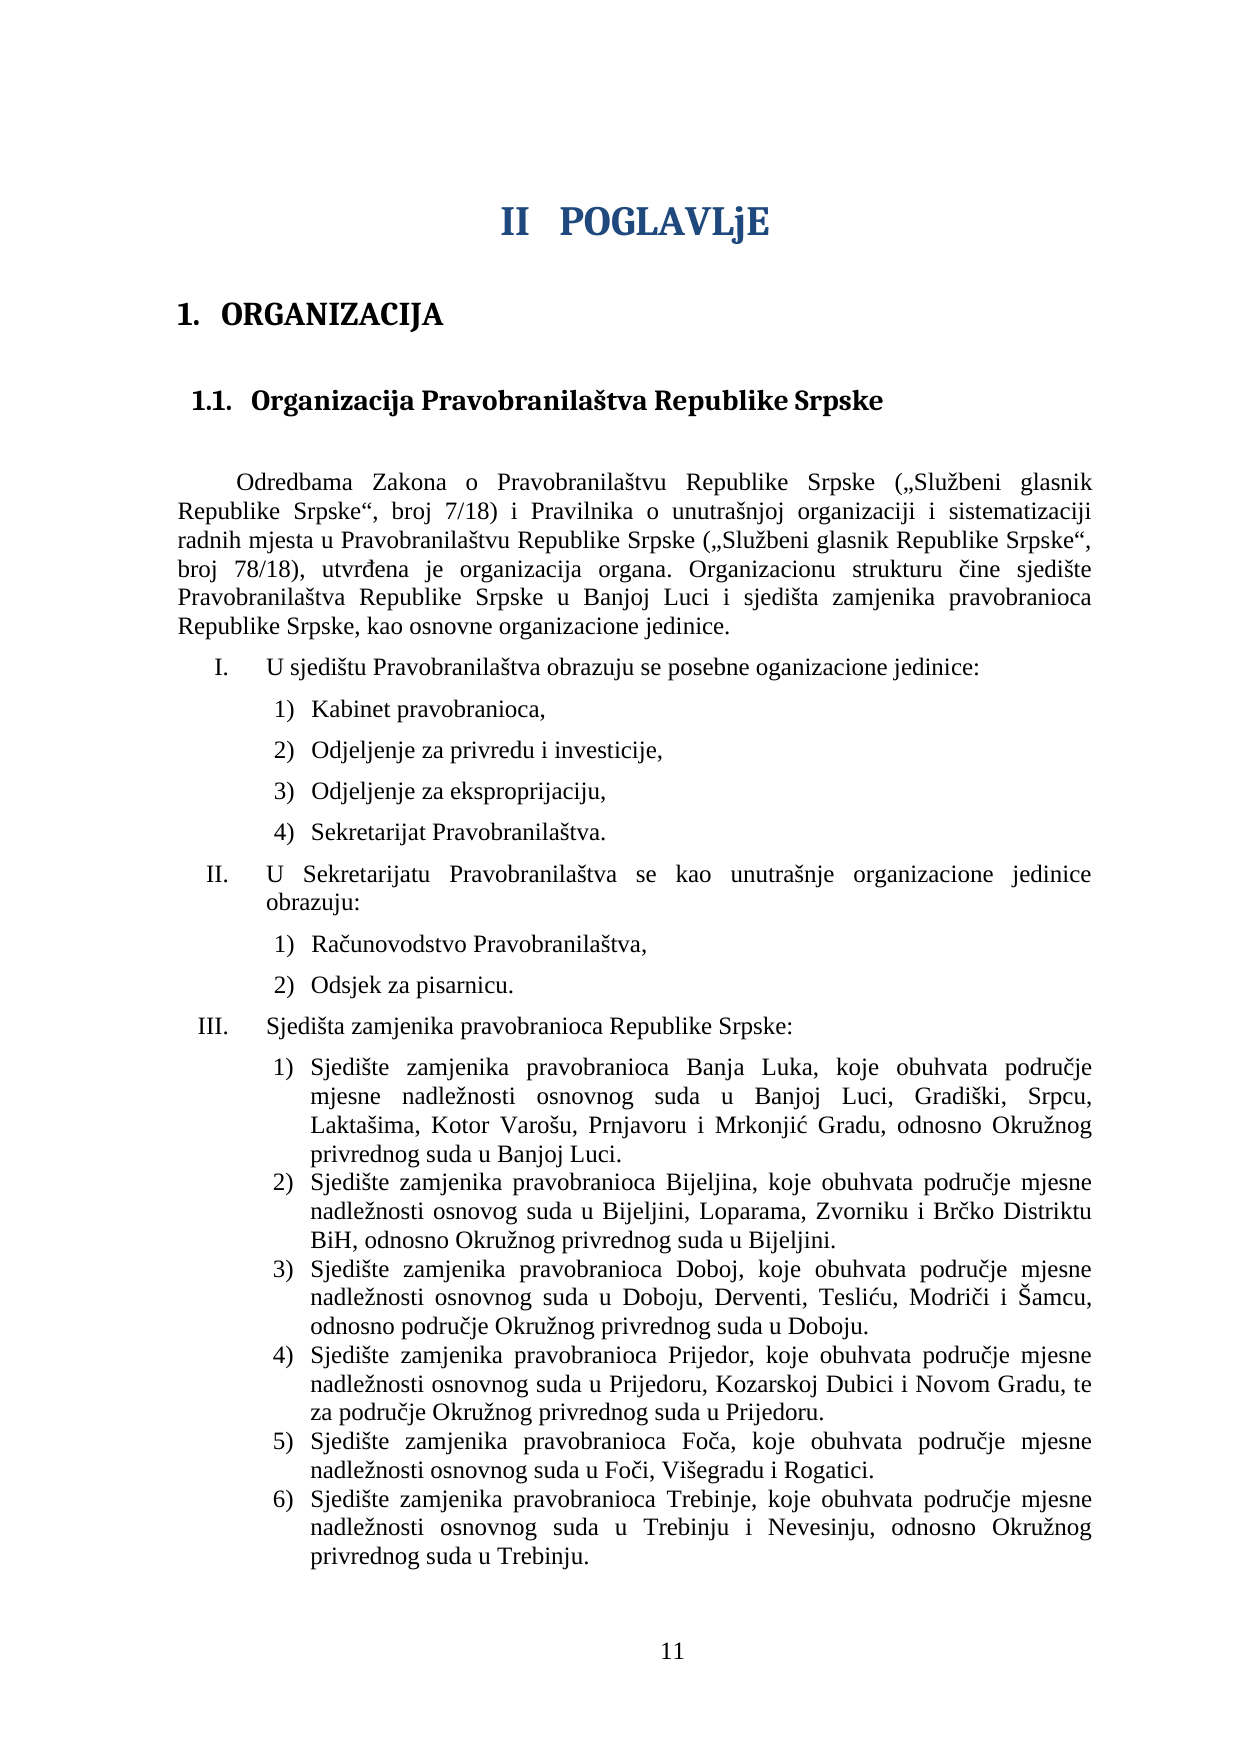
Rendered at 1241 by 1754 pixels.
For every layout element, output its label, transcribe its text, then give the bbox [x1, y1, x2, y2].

list Odjeljenje za eksproprijaciju, [274, 776, 1092, 805]
list Odsjek za pisarnicu. [273, 970, 1092, 999]
list Sjedišta zamjenika pravobranioca Republike Srpske: [229, 1011, 1092, 1040]
text Odredbama Zakona o Pravobranilaštvu Republike Srpske („Službeni glasnik Republike Srpske“, broj 7/18) i Pravilnika o unutrašnjoj organizaciji i sistematizaciji radnih mjesta u Pravobranilaštvu Republike Srpske („Službeni glasnik Republike Srpske“, broj 78/18), utvrđena je organizacija organa. Organizacionu strukturu čine sjedište Pravobranilaštva Republike Srpske u Banjoj Luci i sjedišta zamjenika pravobranioca Republike Srpske, kao osnovne organizacione jedinice. [177, 467, 1092, 640]
list Sjedište zamjenika pravobranioca Bijeljina, koje obuhvata područje mjesne nadležnosti osnovog suda u Bijeljini, Loparama, Zvorniku i Brčko Distriktu BiH, odnosno Okružnog privrednog suda u Bijeljini. [273, 1167, 1092, 1254]
list U Sekretarijatu Pravobranilaštva se kao unutrašnje organizacione jedinice obrazuju: [229, 859, 1092, 916]
subtitle Organizacija Pravobranilaštva Republike Srpske [192, 384, 1092, 417]
list Računovodstvo Pravobranilaštva, [274, 929, 1092, 957]
subtitle ORGANIZACIJA [177, 296, 1092, 334]
list Sjedište zamjenika pravobranioca Prijedor, koje obuhvata područje mjesne nadležnosti osnovnog suda u Prijedoru, Kozarskoj Dubici i Novom Gradu, te za područje Okružnog privrednog suda u Prijedoru. [273, 1340, 1092, 1426]
list Sjedište zamjenika pravobranioca Banja Luka, koje obuhvata područje mjesne nadležnosti osnovnog suda u Banjoj Luci, Gradiški, Srpcu, Laktašima, Kotor Varošu, Prnjavoru i Mrkonjić Gradu, odnosno Okružnog privrednog suda u Banjoj Luci. [273, 1052, 1092, 1167]
text II POGLAVLjE [177, 198, 1092, 246]
list Sekretarijat Pravobranilaštva. [273, 817, 1092, 846]
list Kabinet pravobranioca, [274, 694, 1092, 722]
list Sjedište zamjenika pravobranioca Trebinje, koje obuhvata područje mjesne nadležnosti osnovnog suda u Trebinju i Nevesinju, odnosno Okružnog privrednog suda u Trebinju. [273, 1484, 1092, 1570]
list Odjeljenje za privredu i investicije, [274, 735, 1092, 764]
list Sjedište zamjenika pravobranioca Foča, koje obuhvata područje mjesne nadležnosti osnovnog suda u Foči, Višegradu i Rogatici. [273, 1426, 1092, 1484]
list Sjedište zamjenika pravobranioca Doboj, koje obuhvata područje mjesne nadležnosti osnovnog suda u Doboju, Derventi, Tesliću, Modriči i Šamcu, odnosno područje Okružnog privrednog suda u Doboju. [273, 1254, 1092, 1340]
list U sjedištu Pravobranilaštva obrazuju se posebne oganizacione jedinice: [229, 652, 1092, 681]
